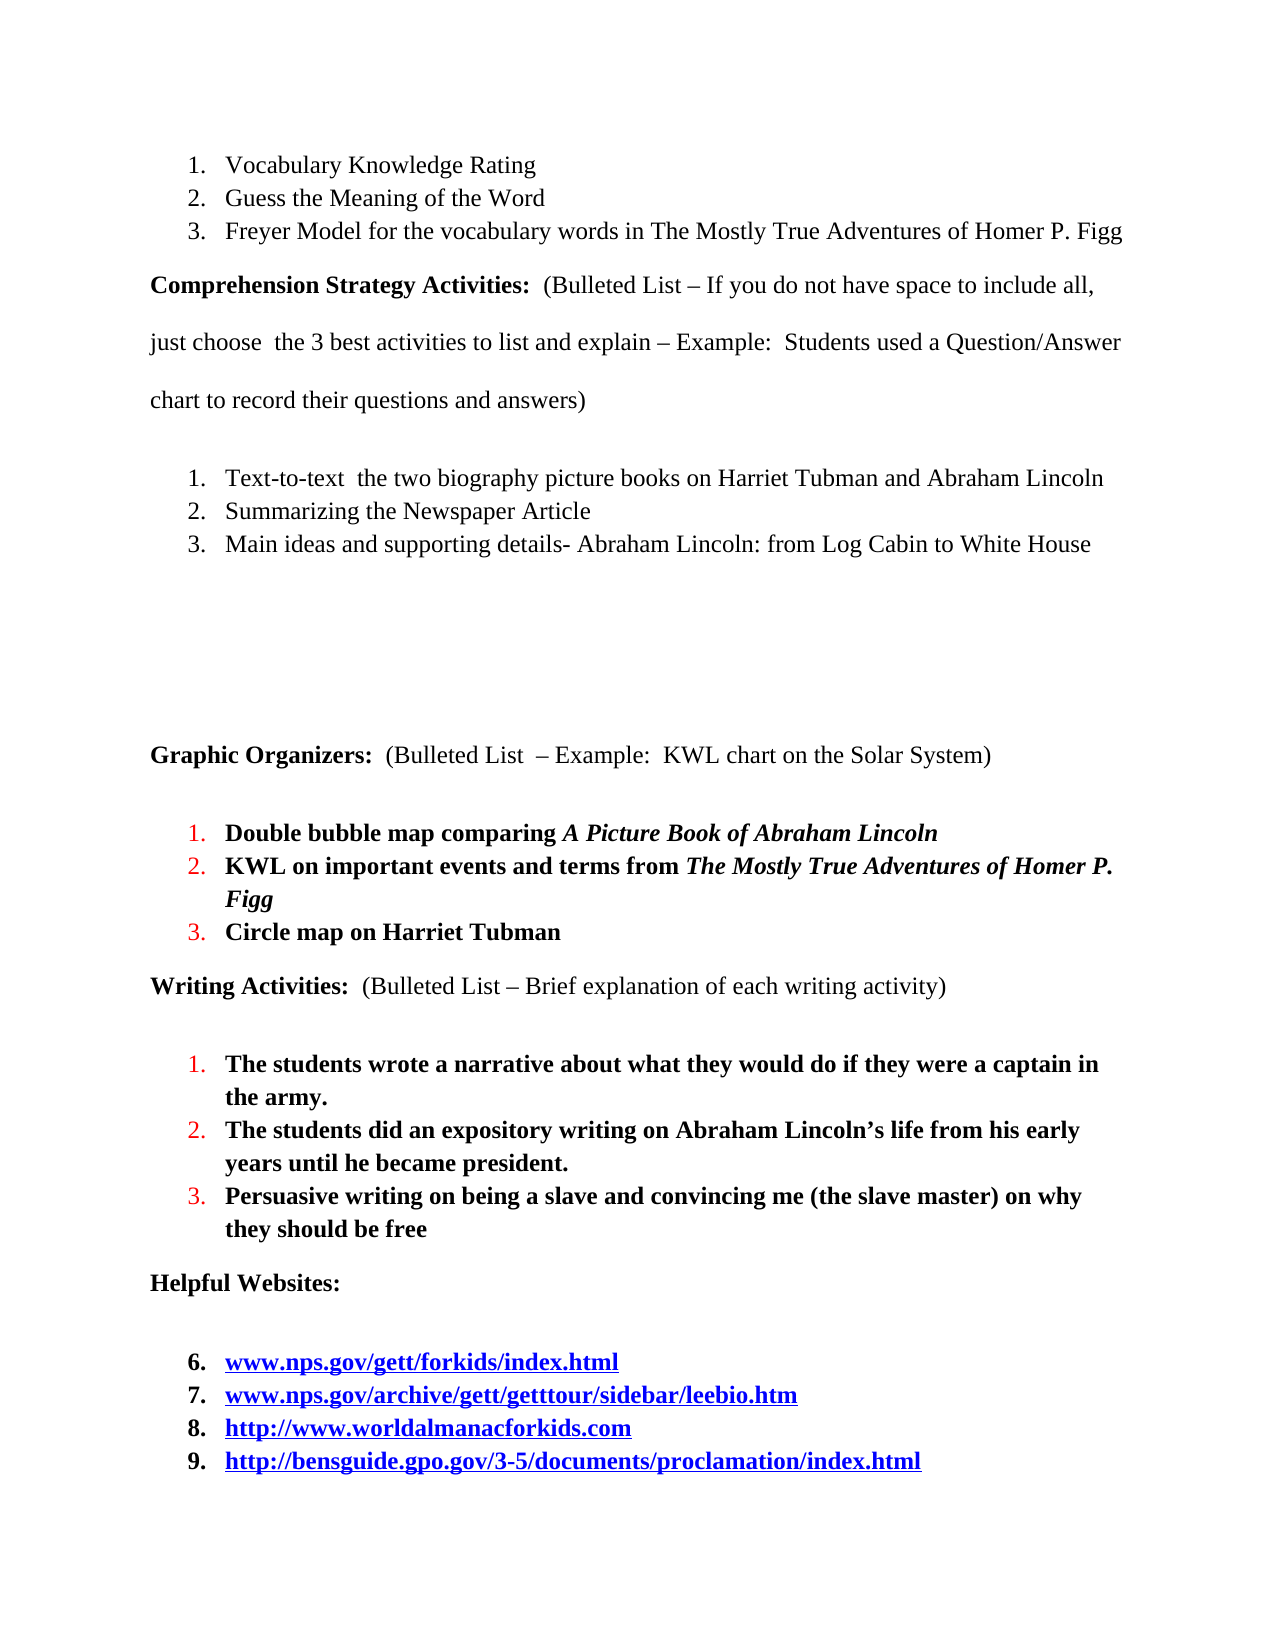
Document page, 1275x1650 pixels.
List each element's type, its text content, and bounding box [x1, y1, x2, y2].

list Summarizing the Newspaper Article [187, 496, 1125, 525]
list The students wrote a narrative about what they would do if they were a captain in the army. [187, 1049, 1125, 1111]
text Comprehension Strategy Activities: (Bulleted List – If you do not have space to include all, just choose the 3 best activities to list and explain – Example: Students used a Question/Answer chart to record their questions and answers) [150, 270, 1125, 414]
list Guess the Meaning of the Word [187, 183, 1125, 212]
text Graphic Organizers: (Bulleted List – Example: KWL chart on the Solar System) [150, 740, 1125, 768]
list Persuasive writing on being a slave and convincing me (the slave master) on why they should be free [187, 1181, 1125, 1243]
list KWL on important events and terms from The Mostly True Adventures of Homer P. Figg [187, 851, 1125, 913]
list The students did an expository writing on Abraham Lincoln’s life from his early years until he became president. [187, 1115, 1125, 1177]
text Helpful Websites: [150, 1268, 1125, 1297]
list Double bubble map comparing A Picture Book of Abraham Lincoln [187, 818, 1125, 847]
list Vocabulary Knowledge Rating [187, 150, 1125, 179]
list Freyer Model for the vocabulary words in The Mostly True Adventures of Homer P. Figg [187, 216, 1125, 245]
list Circle map on Harriet Tubman [187, 917, 1125, 946]
list http://www.worldalmanacforkids.com [187, 1413, 1125, 1441]
list Main ideas and supporting details- Abraham Lincoln: from Log Cabin to White House [187, 529, 1125, 558]
list www.nps.gov/gett/forkids/index.html [187, 1347, 1125, 1375]
list www.nps.gov/archive/gett/getttour/sidebar/leebio.htm [187, 1380, 1125, 1408]
list http://bensguide.gpo.gov/3-5/documents/proclamation/index.html [187, 1446, 1125, 1474]
list Text-to-text the two biography picture books on Harriet Tubman and Abraham Lincoln [187, 463, 1125, 492]
text Writing Activities: (Bulleted List – Brief explanation of each writing activity) [150, 971, 1125, 1000]
